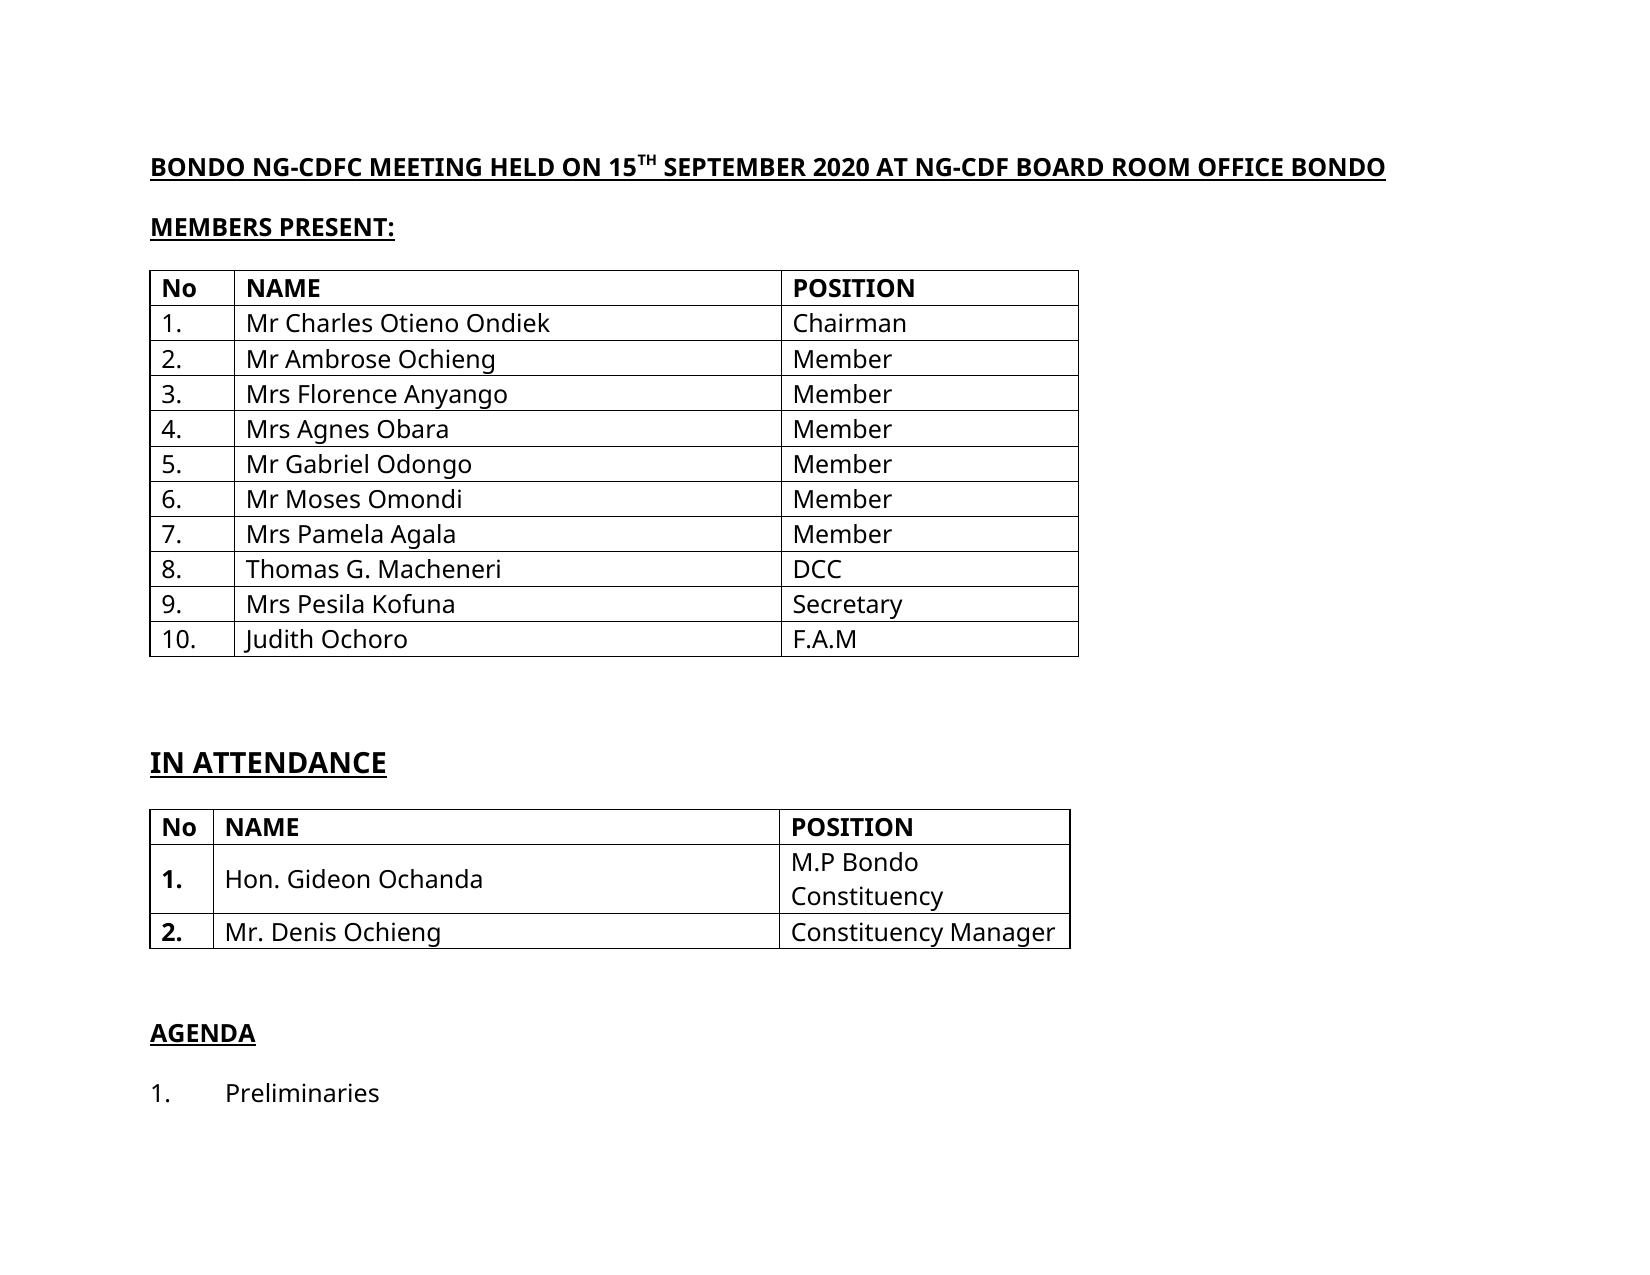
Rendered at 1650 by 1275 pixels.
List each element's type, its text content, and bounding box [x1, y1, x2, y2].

table_cell 1. [151, 845, 213, 913]
table_cell Constituency Manager [780, 914, 1069, 948]
table_cell Mrs Florence Anyango [235, 376, 781, 410]
table_cell Mr Moses Omondi [235, 482, 781, 516]
table_cell 10. [151, 622, 234, 656]
table_cell Thomas G. Macheneri [235, 552, 781, 586]
text MEMBERS PRESENT: [150, 210, 1500, 244]
table_cell Member [782, 341, 1078, 375]
table_cell F.A.M [782, 622, 1078, 656]
table_cell Member [782, 447, 1078, 481]
text AGENDA [150, 1016, 1500, 1050]
table_cell 5. [151, 447, 234, 481]
table_cell 7. [151, 517, 234, 551]
table_cell Mrs Pesila Kofuna [235, 587, 781, 621]
list Preliminaries [150, 1076, 1500, 1110]
table_header POSITION [780, 810, 1069, 844]
table_cell 2. [151, 914, 213, 948]
table_cell Member [782, 376, 1078, 410]
table_cell Mrs Pamela Agala [235, 517, 781, 551]
table_cell 9. [151, 587, 234, 621]
table_cell Hon. Gideon Ochanda [214, 845, 779, 913]
table_cell Secretary [782, 587, 1078, 621]
text BONDO NG-CDFC MEETING HELD ON 15TH SEPTEMBER 2020 AT NG-CDF BOARD ROOM OFFICE BONDO [150, 150, 1500, 184]
table_cell 8. [151, 552, 234, 586]
table_cell Member [782, 517, 1078, 551]
table_cell Mr Ambrose Ochieng [235, 341, 781, 375]
table_cell 2. [151, 341, 234, 375]
table_cell M.P Bondo Constituency [780, 845, 1069, 913]
table_cell Member [782, 482, 1078, 516]
table_cell Mrs Agnes Obara [235, 411, 781, 446]
table_cell Mr. Denis Ochieng [214, 914, 779, 948]
table_header NAME [214, 810, 779, 844]
table_header No [151, 271, 234, 305]
table_cell 6. [151, 482, 234, 516]
table_cell 1. [151, 306, 234, 340]
table_cell 4. [151, 411, 234, 446]
table_cell DCC [782, 552, 1078, 586]
table_cell Judith Ochoro [235, 622, 781, 656]
table_cell Member [782, 411, 1078, 446]
table_cell Mr Gabriel Odongo [235, 447, 781, 481]
table_cell Chairman [782, 306, 1078, 340]
table_header No [151, 810, 213, 844]
table_header NAME [235, 271, 781, 305]
text IN ATTENDANCE [150, 742, 1500, 782]
table_header POSITION [782, 271, 1078, 305]
table_cell 3. [151, 376, 234, 410]
table_cell Mr Charles Otieno Ondiek [235, 306, 781, 340]
